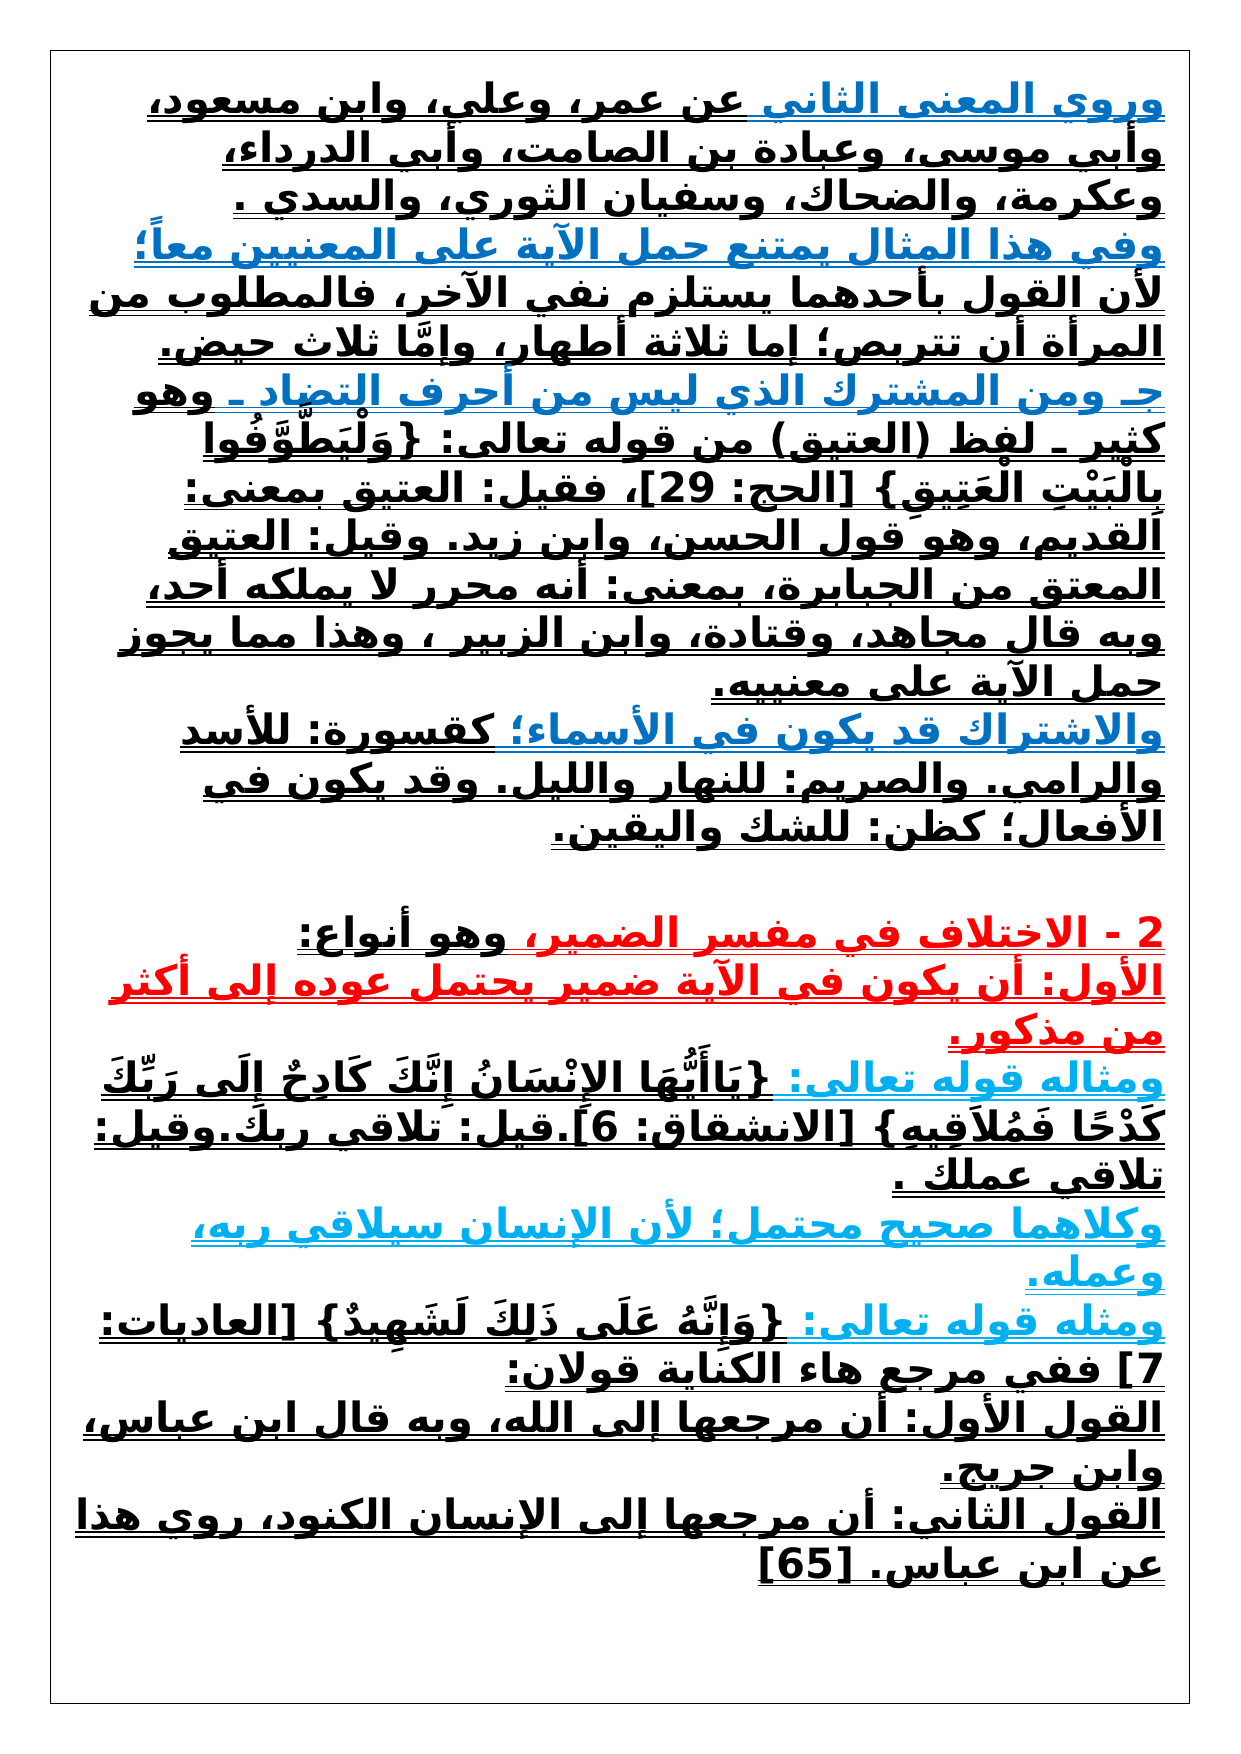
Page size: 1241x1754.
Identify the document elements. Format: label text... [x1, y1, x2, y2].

text وروي المعنى الثاني عن عمر، وعلي، وابن مسعود، وأبي موسى، وعبادة بن الصامت، وأبي الدرداء، وعكرمة، والضحاك، وسفيان الثوري، والسدي . [75, 75, 1165, 221]
text ومثله قوله تعالى: {وَإِنَّهُ عَلَى ذَلِكَ لَشَهِيدٌ} [العاديات: 7] ففي مرجع هاء الكناية قولان: [75, 1297, 1165, 1394]
text الأول: أن يكون في الآية ضمير يحتمل عوده إلى أكثر من مذكور. [75, 957, 1165, 1054]
text ومثاله قوله تعالى: {يَاأَيُّهَا الإِنْسَانُ إِنَّكَ كَادِحٌ إِلَى رَبِّكَ كَدْحًا فَمُلاَقِيهِ} [الانشقاق: 6].قيل: تلاقي ربك.وقيل: تلاقي عملك . [75, 1054, 1165, 1200]
text القول الثاني: أن مرجعها إلى الإنسان الكنود، روي هذا عن ابن عباس. [65] [75, 1538, 1165, 1588]
text والاشتراك قد يكون في الأسماء؛ كقسورة: للأسد والرامي. والصريم: للنهار والليل. وقد يكون في الأفعال؛ كظن: للشك واليقين. [75, 706, 1165, 852]
text 2 - الاختلاف في مفسر الضمير، وهو أنواع: [75, 908, 1165, 957]
text القول الأول: أن مرجعها إلى الله، وبه قال ابن عباس، وابن جريج. [75, 1394, 1165, 1491]
text جـ ومن المشترك الذي ليس من أحرف التضاد ـ وهو كثير ـ لفظ (العتيق) من قوله تعالى: {وَلْيَطَّوَّفُوا بِالْبَيْتِ الْعَتِيقِ} [الحج: 29]، فقيل: العتيق بمعنى: القديم، وهو قول الحسن، وابن زيد. وقيل: العتيق المعتق من الجبابرة، بمعنى: أنه محرر لا يملكه أحد، وبه قال مجاهد، وقتادة، وابن الزبير ، وهذا مما يجوز حمل الآية على معنييه. [75, 366, 1165, 706]
text القول الثاني: أن مرجعها إلى الإنسان الكنود، روي هذا عن ابن عباس. [65] [75, 1491, 1165, 1531]
text وفي هذا المثال يمتنع حمل الآية على المعنيين معاً؛ لأن القول بأحدهما يستلزم نفي الآخر، فالمطلوب من المرأة أن تتربص؛ إما ثلاثة أطهار، وإمَّا ثلاث حيض. [75, 221, 1165, 366]
text وكلاهما صحيح محتمل؛ لأن الإنسان سيلاقي ربه، وعمله. [75, 1200, 1165, 1297]
